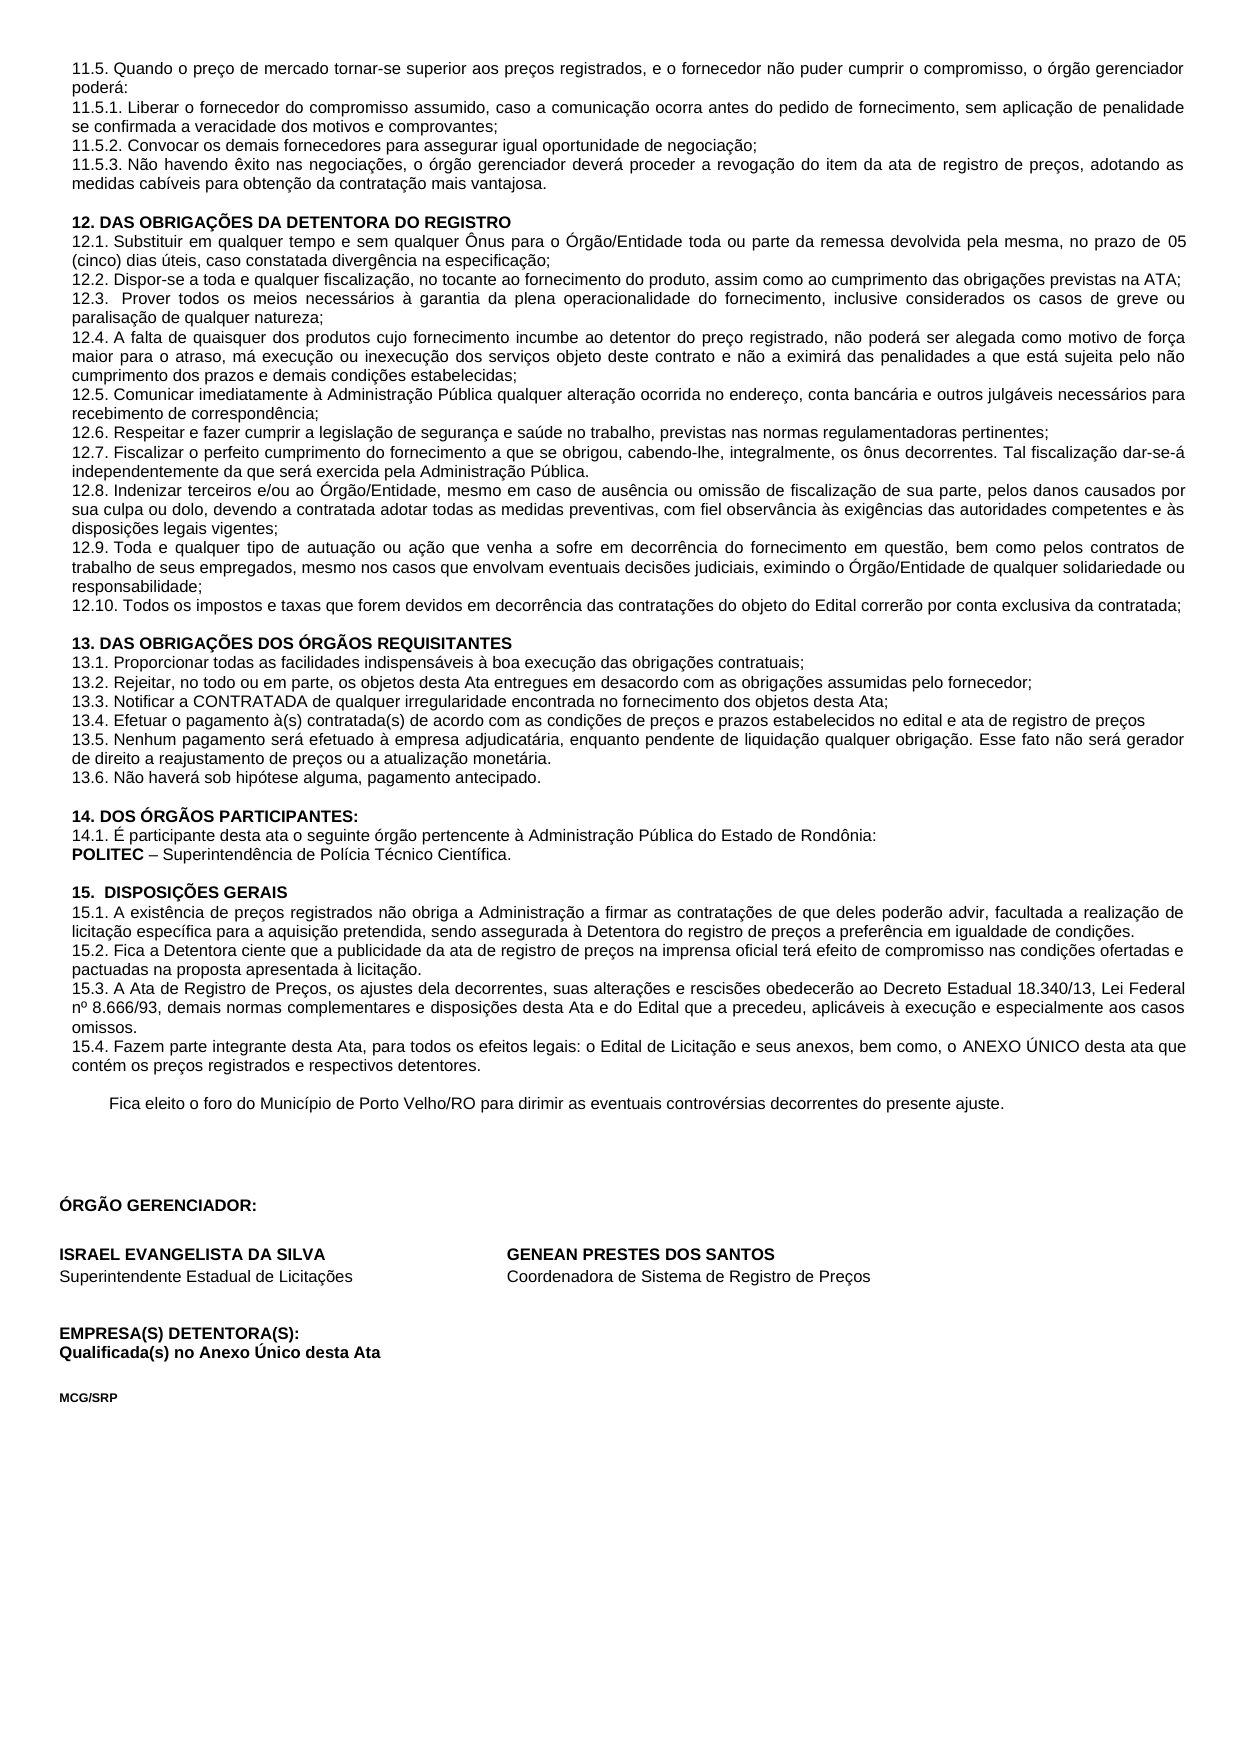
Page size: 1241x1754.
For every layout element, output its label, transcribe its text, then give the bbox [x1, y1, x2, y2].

text 13.1. Proporcionar todas as facilidades indispensáveis à boa execução das obrigações contratuais; [72, 653, 1186, 672]
text 13.6. Não haverá sob hipótese alguma, pagamento antecipado. [72, 768, 1186, 787]
text 12.5. Comunicar imediatamente à Administração Pública qualquer alteração ocorrida no endereço, conta bancária e outros julgáveis necessários para recebimento de correspondência; [72, 385, 1186, 423]
text ÓRGÃO GERENCIADOR: [59, 1196, 1194, 1215]
text 13.3. Notificar a CONTRATADA de qualquer irregularidade encontrada no fornecimento dos objetos desta Ata; [72, 692, 1186, 711]
text 12.3. Prover todos os meios necessários à garantia da plena operacionalidade do fornecimento, inclusive considerados os casos de greve ou paralisação de qualquer natureza; [72, 289, 1186, 327]
text 13.4. Efetuar o pagamento à(s) contratada(s) de acordo com as condições de preços e prazos estabelecidos no edital e ata de registro de preços [72, 711, 1186, 730]
text 13.5. Nenhum pagamento será efetuado à empresa adjudicatária, enquanto pendente de liquidação qualquer obrigação. Esse fato não será gerador de direito a reajustamento de preços ou a atualização monetária. [72, 730, 1186, 768]
text EMPRESA(S) DETENTORA(S): [59, 1324, 1194, 1343]
text MCG/SRP [59, 1391, 1194, 1405]
text POLITEC – Superintendência de Polícia Técnico Científica. [72, 845, 1186, 864]
text 12. DAS OBRIGAÇÕES DA DETENTORA DO REGISTRO [72, 212, 1186, 232]
text 12.8. Indenizar terceiros e/ou ao Órgão/Entidade, mesmo em caso de ausência ou omissão de fiscalização de sua parte, pelos danos causados por sua culpa ou dolo, devendo a contratada adotar todas as medidas preventivas, com fiel observância às exigências das autoridades competentes e às disposições legais vigentes; [72, 481, 1186, 538]
text 12.10. Todos os impostos e taxas que forem devidos em decorrência das contratações do objeto do Edital correrão por conta exclusiva da contratada; [72, 596, 1186, 615]
text 11.5.3. Não havendo êxito nas negociações, o órgão gerenciador deverá proceder a revogação do item da ata de registro de preços, adotando as medidas cabíveis para obtenção da contratação mais vantajosa. [72, 155, 1186, 193]
text 12.4. A falta de quaisquer dos produtos cujo fornecimento incumbe ao detentor do preço registrado, não poderá ser alegada como motivo de força maior para o atraso, má execução ou inexecução dos serviços objeto deste contrato e não a eximirá das penalidades a que está sujeita pelo não cumprimento dos prazos e demais condições estabelecidas; [72, 327, 1186, 385]
text 15.3. A Ata de Registro de Preços, os ajustes dela decorrentes, suas alterações e rescisões obedecerão ao Decreto Estadual 18.340/13, Lei Federal nº 8.666/93, demais normas complementares e disposições desta Ata e do Edital que a precedeu, aplicáveis à execução e especialmente aos casos omissos. [72, 979, 1186, 1037]
text 11.5.2. Convocar os demais fornecedores para assegurar igual oportunidade de negociação; [72, 136, 1186, 155]
text 14.1. É participante desta ata o seguinte órgão pertencente à Administração Pública do Estado de Rondônia: [72, 826, 1186, 845]
text 12.7. Fiscalizar o perfeito cumprimento do fornecimento a que se obrigou, cabendo-lhe, integralmente, os ônus decorrentes. Tal fiscalização dar-se-á independentemente da que será exercida pela Administração Pública. [72, 442, 1186, 481]
text 11.5.1. Liberar o fornecedor do compromisso assumido, caso a comunicação ocorra antes do pedido de fornecimento, sem aplicação de penalidade se confirmada a veracidade dos motivos e comprovantes; [72, 97, 1186, 136]
text 12.9. Toda e qualquer tipo de autuação ou ação que venha a sofre em decorrência do fornecimento em questão, bem como pelos contratos de trabalho de seus empregados, mesmo nos casos que envolvam eventuais decisões judiciais, eximindo o Órgão/Entidade de qualquer solidariedade ou responsabilidade; [72, 538, 1186, 596]
text 13.2. Rejeitar, no todo ou em parte, os objetos desta Ata entregues em desacordo com as obrigações assumidas pelo fornecedor; [72, 672, 1186, 692]
text 15.2. Fica a Detentora ciente que a publicidade da ata de registro de preços na imprensa oficial terá efeito de compromisso nas condições ofertadas e pactuadas na proposta apresentada à licitação. [72, 941, 1186, 979]
text 15.4. Fazem parte integrante desta Ata, para todos os efeitos legais: o Edital de Licitação e seus anexos, bem como, o ANEXO ÚNICO desta ata que contém os preços registrados e respectivos detentores. [72, 1037, 1186, 1075]
text 11.5. Quando o preço de mercado tornar-se superior aos preços registrados, e o fornecedor não puder cumprir o compromisso, o órgão gerenciador poderá: [72, 59, 1186, 97]
text Fica eleito o foro do Município de Porto Velho/RO para dirimir as eventuais controvérsias decorrentes do presente ajuste. [72, 1094, 1186, 1113]
text 13. DAS OBRIGAÇÕES DOS ÓRGÃOS REQUISITANTES [72, 634, 1186, 653]
text 12.1. Substituir em qualquer tempo e sem qualquer Ônus para o Órgão/Entidade toda ou parte da remessa devolvida pela mesma, no prazo de 05 (cinco) dias úteis, caso constatada divergência na especificação; [72, 232, 1186, 270]
text 14. DOS ÓRGÃOS PARTICIPANTES: [72, 807, 1186, 826]
text 12.6. Respeitar e fazer cumprir a legislação de segurança e saúde no trabalho, previstas nas normas regulamentadoras pertinentes; [72, 423, 1186, 442]
text Superintendente Estadual de Licitações Coordenadora de Sistema de Registro de Preços [59, 1266, 1194, 1286]
text Qualificada(s) no Anexo Único desta Ata [59, 1343, 1194, 1362]
text 15.1. A existência de preços registrados não obriga a Administração a firmar as contratações de que deles poderão advir, facultada a realização de licitação específica para a aquisição pretendida, sendo assegurada à Detentora do registro de preços a preferência em igualdade de condições. [72, 902, 1186, 941]
text 15. DISPOSIÇÕES GERAIS [72, 883, 1186, 902]
text 12.2. Dispor-se a toda e qualquer fiscalização, no tocante ao fornecimento do produto, assim como ao cumprimento das obrigações previstas na ATA; [72, 270, 1186, 289]
text ISRAEL EVANGELISTA DA SILVA GENEAN PRESTES DOS SANTOS [59, 1234, 1194, 1266]
